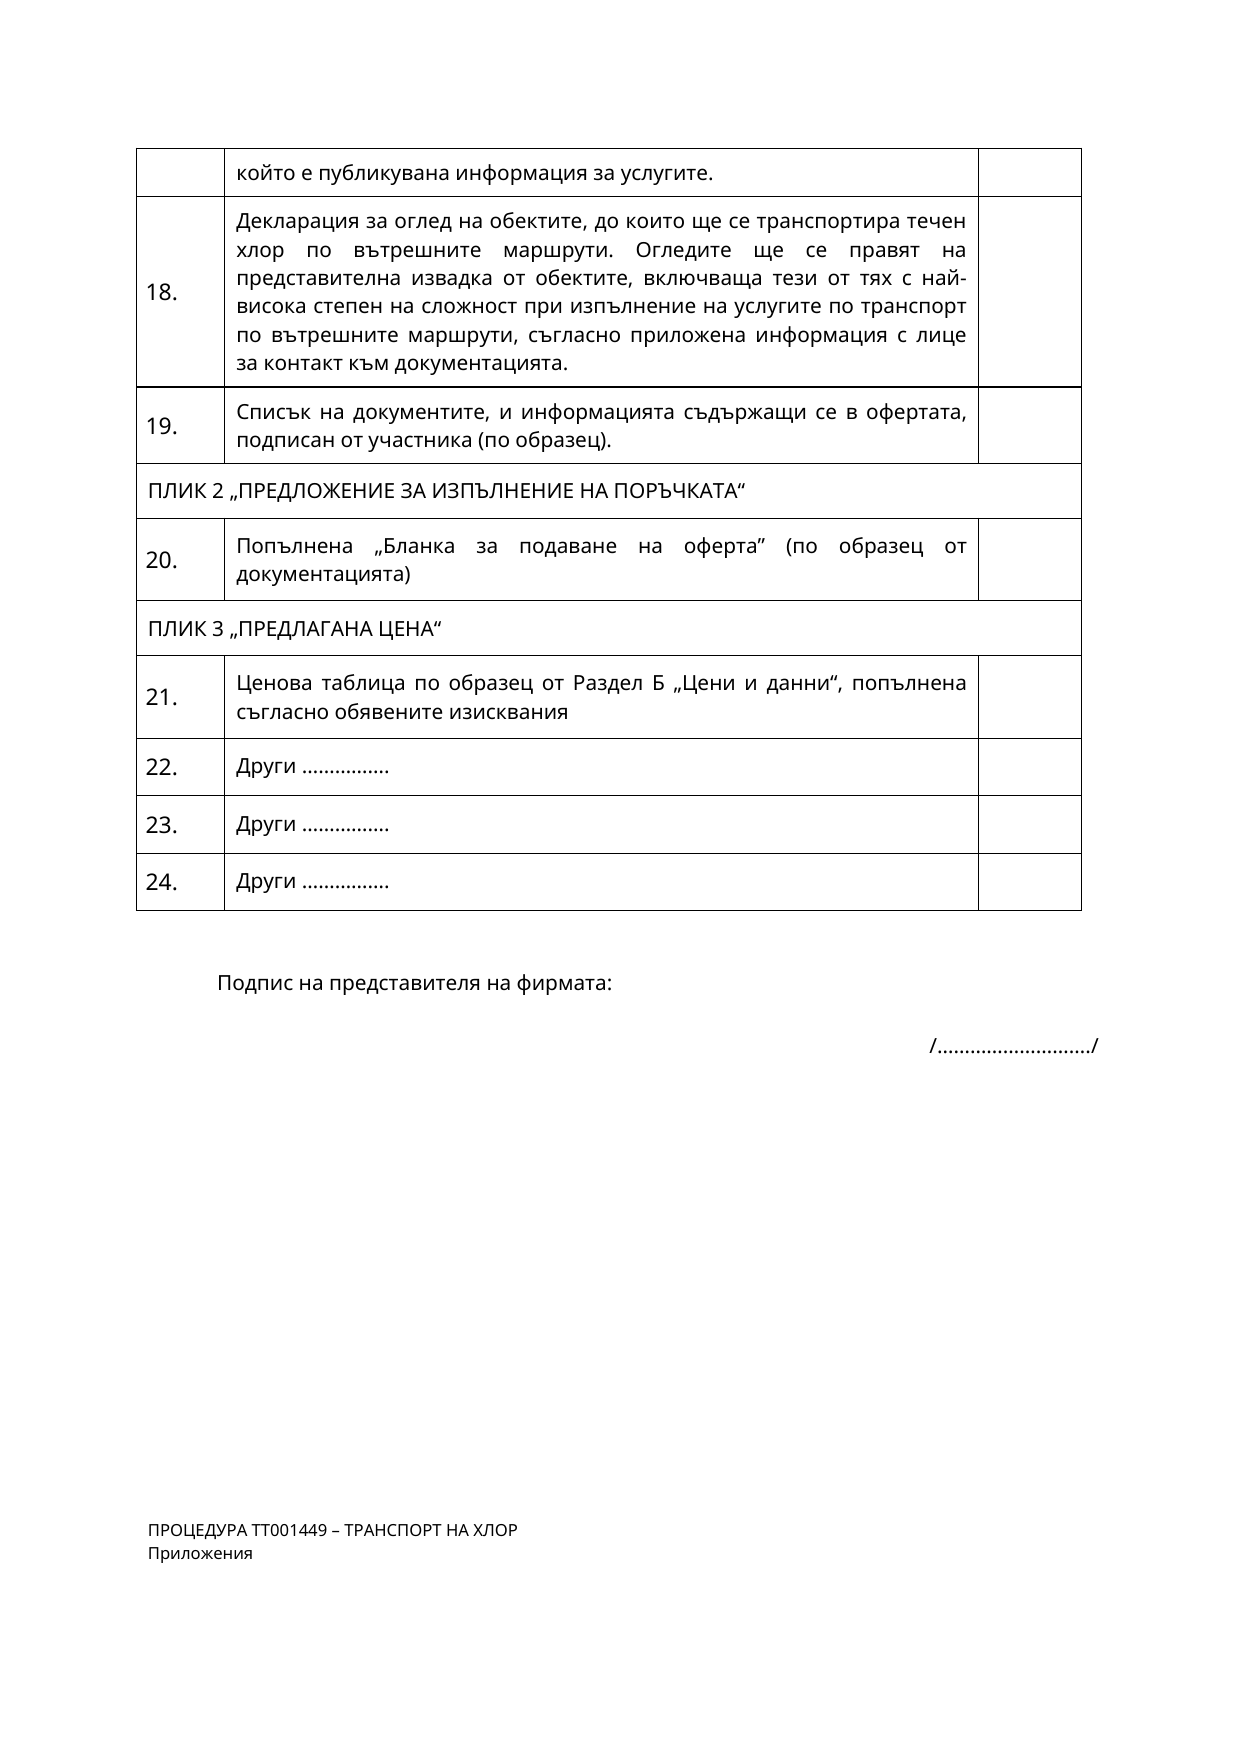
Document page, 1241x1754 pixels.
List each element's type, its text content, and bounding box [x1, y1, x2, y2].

table_cell Други ……………. [225, 796, 978, 852]
table_cell [137, 197, 224, 386]
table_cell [225, 149, 978, 196]
table_cell [979, 519, 1081, 600]
table_cell ПЛИК 2 „ПРЕДЛОЖЕНИЕ ЗА ИЗПЪЛНЕНИЕ НА ПОРЪЧКАТА“ [137, 464, 1081, 517]
table_cell [137, 519, 224, 600]
table_cell Списък на документите, и информацията съдържащи се в офертата, подписан от участника (по образец). [225, 388, 978, 463]
text /………………………./ [148, 1031, 1098, 1059]
table_cell [137, 388, 224, 463]
table_cell [979, 656, 1081, 738]
table_cell Декларация за оглед на обектите, до които ще се транспортира течен хлор по вътрешните маршрути. Огледите ще се правят на представителна извадка от обектите, включваща тези от тях с най-висока степен на сложност при изпълнение на услугите по транспорт по вътрешните маршрути, съгласно приложенa информация с лице за контакт към документацията. [225, 197, 978, 386]
table_cell [137, 739, 224, 795]
table_cell Попълнена „Бланка за подаване на оферта” (по образец от документацията) [225, 519, 978, 600]
table_cell [137, 149, 224, 196]
table_cell [979, 197, 1081, 386]
table_cell [137, 656, 224, 738]
text Подпис на представителя на фирмата: [142, 968, 1098, 996]
table_cell [979, 854, 1081, 910]
table_cell [137, 854, 224, 910]
table_cell ПЛИК 3 „ПРЕДЛАГАНА ЦЕНА“ [137, 601, 1081, 655]
table_cell Други ……………. [225, 854, 978, 910]
table_cell Ценова таблица по образец от Раздел Б „Цени и данни“, попълнена съгласно обявените изисквания [225, 656, 978, 738]
table_cell [137, 796, 224, 852]
table_cell [979, 388, 1081, 463]
table_cell [979, 739, 1081, 795]
table_cell Други ……………. [225, 739, 978, 795]
table_cell [979, 796, 1081, 852]
table_cell [979, 149, 1081, 196]
